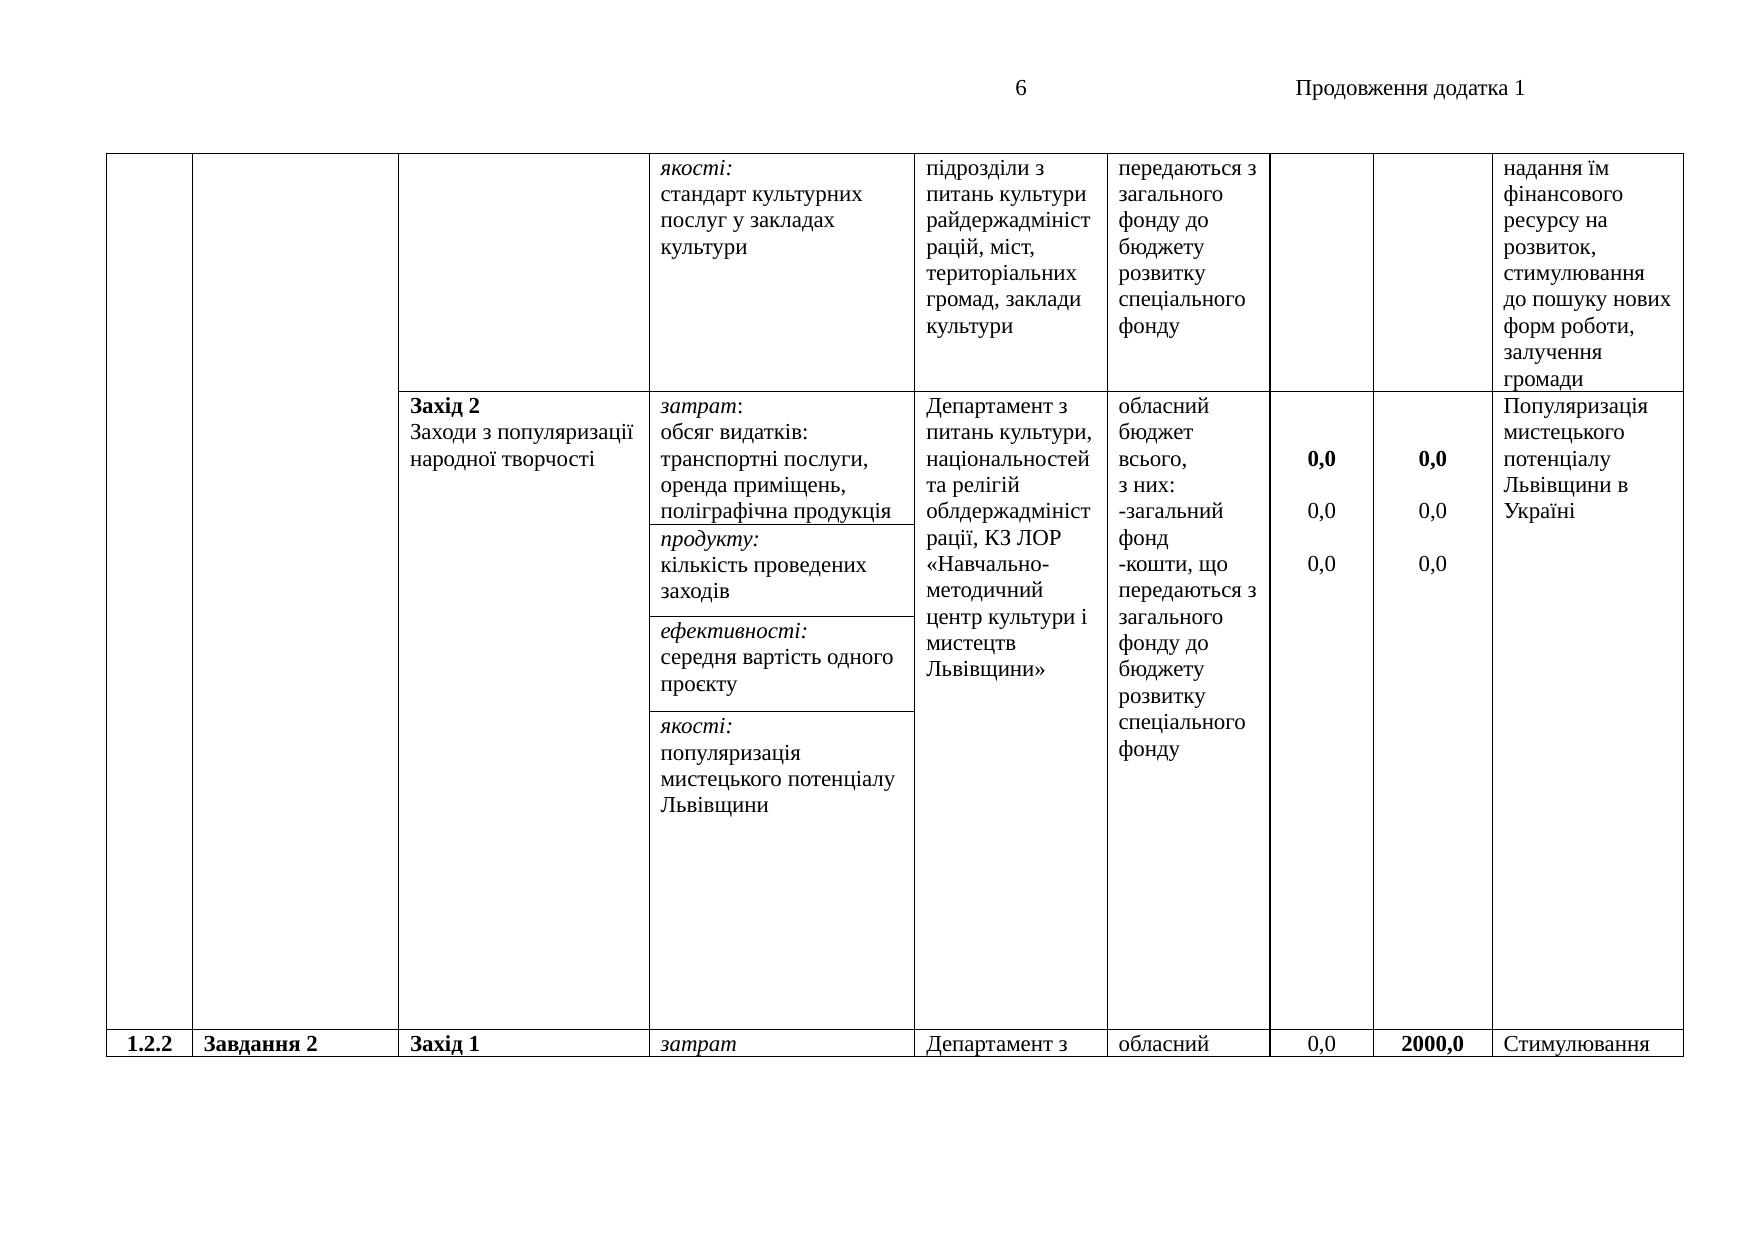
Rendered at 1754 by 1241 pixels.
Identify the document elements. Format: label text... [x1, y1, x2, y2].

table_cell обласний бюджет всього, з них: -загальний фонд -кошти, що передаються з загального фонду до бюджету розвитку спеціального фонду [1108, 392, 1269, 1028]
table_cell 0,0 0,0 0,0 [1374, 392, 1492, 1028]
table_cell Департамент з питань культури, національностей та релігій облдержадміністрації, КЗ ЛОР «Навчально-методичний центр культури і мистецтв Львівщини» [915, 392, 1107, 1028]
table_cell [915, 1030, 1107, 1056]
table_cell якості: стандарт культурних послуг у закладах культури [650, 154, 914, 391]
table_cell ефективності: середня вартість одного проєкту [650, 617, 914, 711]
table_cell Популяризація мистецького потенціалу Львівщини в Україні [1493, 392, 1683, 1028]
table_cell продукту: кількість проведених заходів [650, 525, 914, 616]
table_cell Захід 2 Заходи з популяризації народної творчості [399, 392, 649, 1028]
table_cell 0,0 0,0 0,0 [1271, 392, 1373, 1028]
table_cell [1108, 1030, 1269, 1056]
table_cell 2000,0 0,0 2000,0 [1374, 1030, 1492, 1056]
table_cell затрат: обсяг видатків: транспортні послуги, оренда приміщень, поліграфічна продукція [650, 392, 914, 524]
table_cell 1.2.2 [107, 1030, 192, 1056]
table_cell затрат [650, 1030, 914, 1056]
table_cell якості: популяризація мистецького потенціалу Львівщини [650, 712, 914, 1028]
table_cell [399, 1030, 649, 1056]
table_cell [1493, 1030, 1683, 1056]
table_cell 0,0 0,0 0,0 [1271, 1030, 1373, 1056]
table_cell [193, 1030, 398, 1056]
